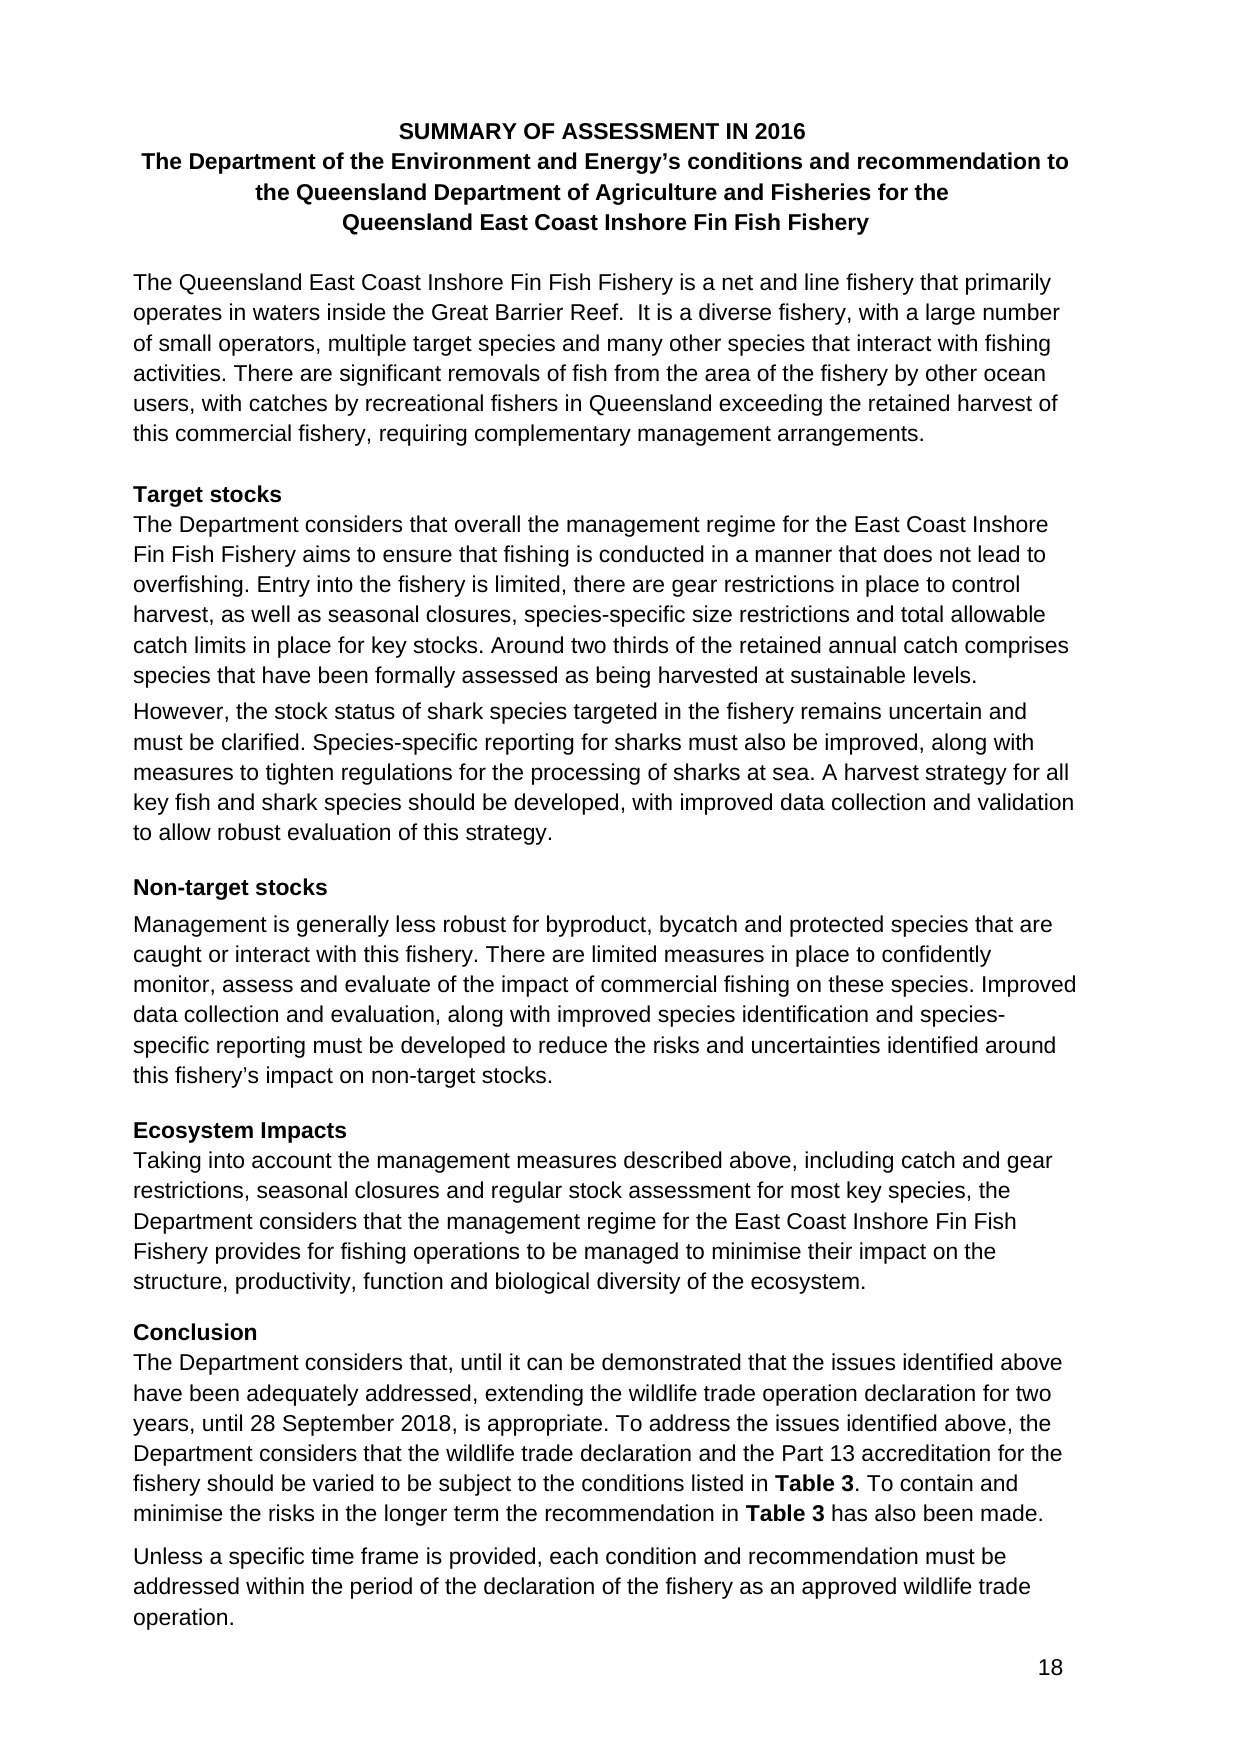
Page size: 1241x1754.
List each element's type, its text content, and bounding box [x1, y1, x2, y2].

text The Queensland East Coast Inshore Fin Fish Fishery is a net and line fishery that primarily operates in waters inside the Great Barrier Reef. It is a diverse fishery, with a large number of small operators, multiple target species and many other species that interact with fishing activities. There are significant removals of fish from the area of the fishery by other ocean users, with catches by recreational fishers in Queensland exceeding the retained harvest of this commercial fishery, requiring complementary management arrangements. [133, 269, 1078, 447]
text Conclusion [133, 1319, 1078, 1346]
text Target stocks [133, 481, 1078, 507]
text Ecosystem Impacts [133, 1117, 1078, 1143]
text The Department considers that overall the management regime for the East Coast Inshore Fin Fish Fishery aims to ensure that fishing is conducted in a manner that does not lead to overfishing. Entry into the fishery is limited, there are gear restrictions in place to control harvest, as well as seasonal closures, species-specific size restrictions and total allowable catch limits in place for key stocks. Around two thirds of the retained annual catch comprises species that have been formally assessed as being harvested at sustainable levels. [133, 511, 1078, 688]
text Non-target stocks [133, 874, 1078, 901]
text Taking into account the management measures described above, including catch and gear restrictions, seasonal closures and regular stock assessment for most key species, the Department considers that the management regime for the East Coast Inshore Fin Fish Fishery provides for fishing operations to be managed to minimise their impact on the structure, productivity, function and biological diversity of the ecosystem. [133, 1147, 1078, 1294]
text Management is generally less robust for byproduct, bycatch and protected species that are caught or interact with this fishery. There are limited measures in place to confidently monitor, assess and evaluate of the impact of commercial fishing on these species. Improved data collection and evaluation, along with improved species identification and species-specific reporting must be developed to reduce the risks and uncertainties identified around this fishery’s impact on non-target stocks. [133, 911, 1078, 1088]
text However, the stock status of shark species targeted in the fishery remains uncertain and must be clarified. Species-specific reporting for sharks must also be improved, along with measures to tighten regulations for the processing of sharks at sea. A harvest strategy for all key fish and shark species should be developed, with improved data collection and validation to allow robust evaluation of this strategy. [133, 698, 1078, 846]
text The Department considers that, until it can be demonstrated that the issues identified above have been adequately addressed, extending the wildlife trade operation declaration for two years, until 28 September 2018, is appropriate. To address the issues identified above, the Department considers that the wildlife trade declaration and the Part 13 accreditation for the fishery should be varied to be subject to the conditions listed in Table 3. To contain and minimise the risks in the longer term the recommendation in Table 3 has also been made. [133, 1349, 1078, 1527]
text Unless a specific time frame is provided, each condition and recommendation must be addressed within the period of the declaration of the fishery as an approved wildlife trade operation. [133, 1543, 1078, 1630]
text Summary of assessment in 2016 The Department of the Environment and Energy’s conditions and recommendation to the Queensland Department of Agriculture and Fisheries for the Queensland East Coast Inshore Fin Fish Fishery [133, 118, 1078, 235]
